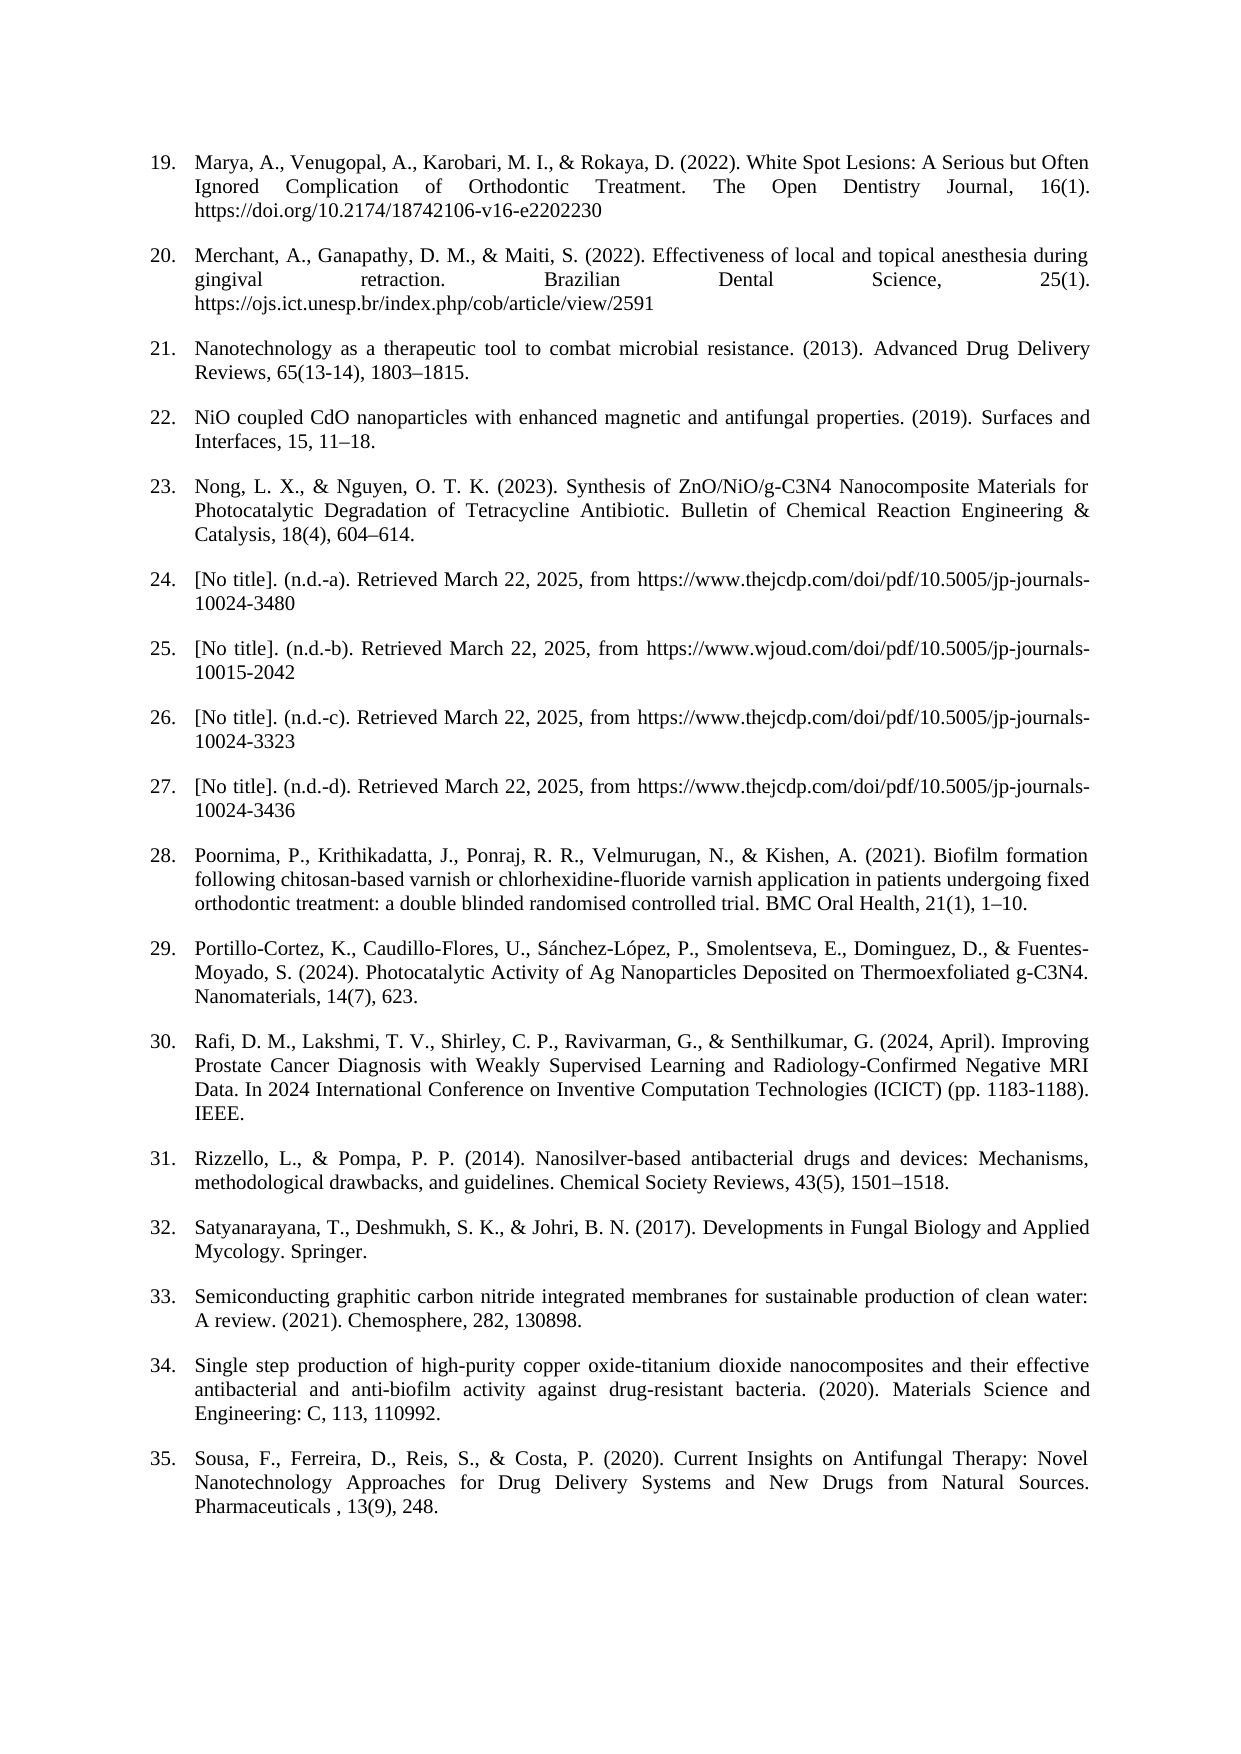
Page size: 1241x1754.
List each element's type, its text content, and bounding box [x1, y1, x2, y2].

text Single step production of high-purity copper oxide-titanium dioxide nanocomposites and their effective antibacterial and anti-biofilm activity against drug-resistant bacteria. (2020). Materials Science and Engineering: C, 113, 110992. [150, 1353, 1090, 1425]
text [No title]. (n.d.-d). Retrieved March 22, 2025, from https://www.thejcdp.com/doi/pdf/10.5005/jp-journals-10024-3436 [150, 774, 1090, 822]
text Rafi, D. M., Lakshmi, T. V., Shirley, C. P., Ravivarman, G., & Senthilkumar, G. (2024, April). Improving Prostate Cancer Diagnosis with Weakly Supervised Learning and Radiology-Confirmed Negative MRI Data. In 2024 International Conference on Inventive Computation Technologies (ICICT) (pp. 1183-1188). IEEE. [150, 1029, 1090, 1125]
text Nanotechnology as a therapeutic tool to combat microbial resistance. (2013). Advanced Drug Delivery Reviews, 65(13-14), 1803–1815. [150, 336, 1090, 384]
text NiO coupled CdO nanoparticles with enhanced magnetic and antifungal properties. (2019). Surfaces and Interfaces, 15, 11–18. [150, 405, 1090, 453]
text [No title]. (n.d.-a). Retrieved March 22, 2025, from https://www.thejcdp.com/doi/pdf/10.5005/jp-journals-10024-3480 [150, 567, 1090, 615]
text Sousa, F., Ferreira, D., Reis, S., & Costa, P. (2020). Current Insights on Antifungal Therapy: Novel Nanotechnology Approaches for Drug Delivery Systems and New Drugs from Natural Sources. Pharmaceuticals , 13(9), 248. [150, 1446, 1090, 1518]
text [No title]. (n.d.-b). Retrieved March 22, 2025, from https://www.wjoud.com/doi/pdf/10.5005/jp-journals-10015-2042 [150, 636, 1090, 684]
text Marya, A., Venugopal, A., Karobari, M. I., & Rokaya, D. (2022). White Spot Lesions: A Serious but Often Ignored Complication of Orthodontic Treatment. The Open Dentistry Journal, 16(1). https://doi.org/10.2174/18742106-v16-e2202230 [150, 150, 1090, 222]
text Semiconducting graphitic carbon nitride integrated membranes for sustainable production of clean water: A review. (2021). Chemosphere, 282, 130898. [150, 1284, 1090, 1332]
text Portillo-Cortez, K., Caudillo-Flores, U., Sánchez-López, P., Smolentseva, E., Dominguez, D., & Fuentes-Moyado, S. (2024). Photocatalytic Activity of Ag Nanoparticles Deposited on Thermoexfoliated g-C3N4. Nanomaterials, 14(7), 623. [150, 936, 1090, 1008]
text Poornima, P., Krithikadatta, J., Ponraj, R. R., Velmurugan, N., & Kishen, A. (2021). Biofilm formation following chitosan-based varnish or chlorhexidine-fluoride varnish application in patients undergoing fixed orthodontic treatment: a double blinded randomised controlled trial. BMC Oral Health, 21(1), 1–10. [150, 843, 1090, 915]
text Satyanarayana, T., Deshmukh, S. K., & Johri, B. N. (2017). Developments in Fungal Biology and Applied Mycology. Springer. [150, 1215, 1090, 1263]
text [No title]. (n.d.-c). Retrieved March 22, 2025, from https://www.thejcdp.com/doi/pdf/10.5005/jp-journals-10024-3323 [150, 705, 1090, 753]
text Rizzello, L., & Pompa, P. P. (2014). Nanosilver-based antibacterial drugs and devices: Mechanisms, methodological drawbacks, and guidelines. Chemical Society Reviews, 43(5), 1501–1518. [150, 1146, 1090, 1194]
text Nong, L. X., & Nguyen, O. T. K. (2023). Synthesis of ZnO/NiO/g-C3N4 Nanocomposite Materials for Photocatalytic Degradation of Tetracycline Antibiotic. Bulletin of Chemical Reaction Engineering & Catalysis, 18(4), 604–614. [150, 474, 1090, 546]
text Merchant, A., Ganapathy, D. M., & Maiti, S. (2022). Effectiveness of local and topical anesthesia during gingival retraction. Brazilian Dental Science, 25(1). https://ojs.ict.unesp.br/index.php/cob/article/view/2591 [150, 243, 1090, 315]
